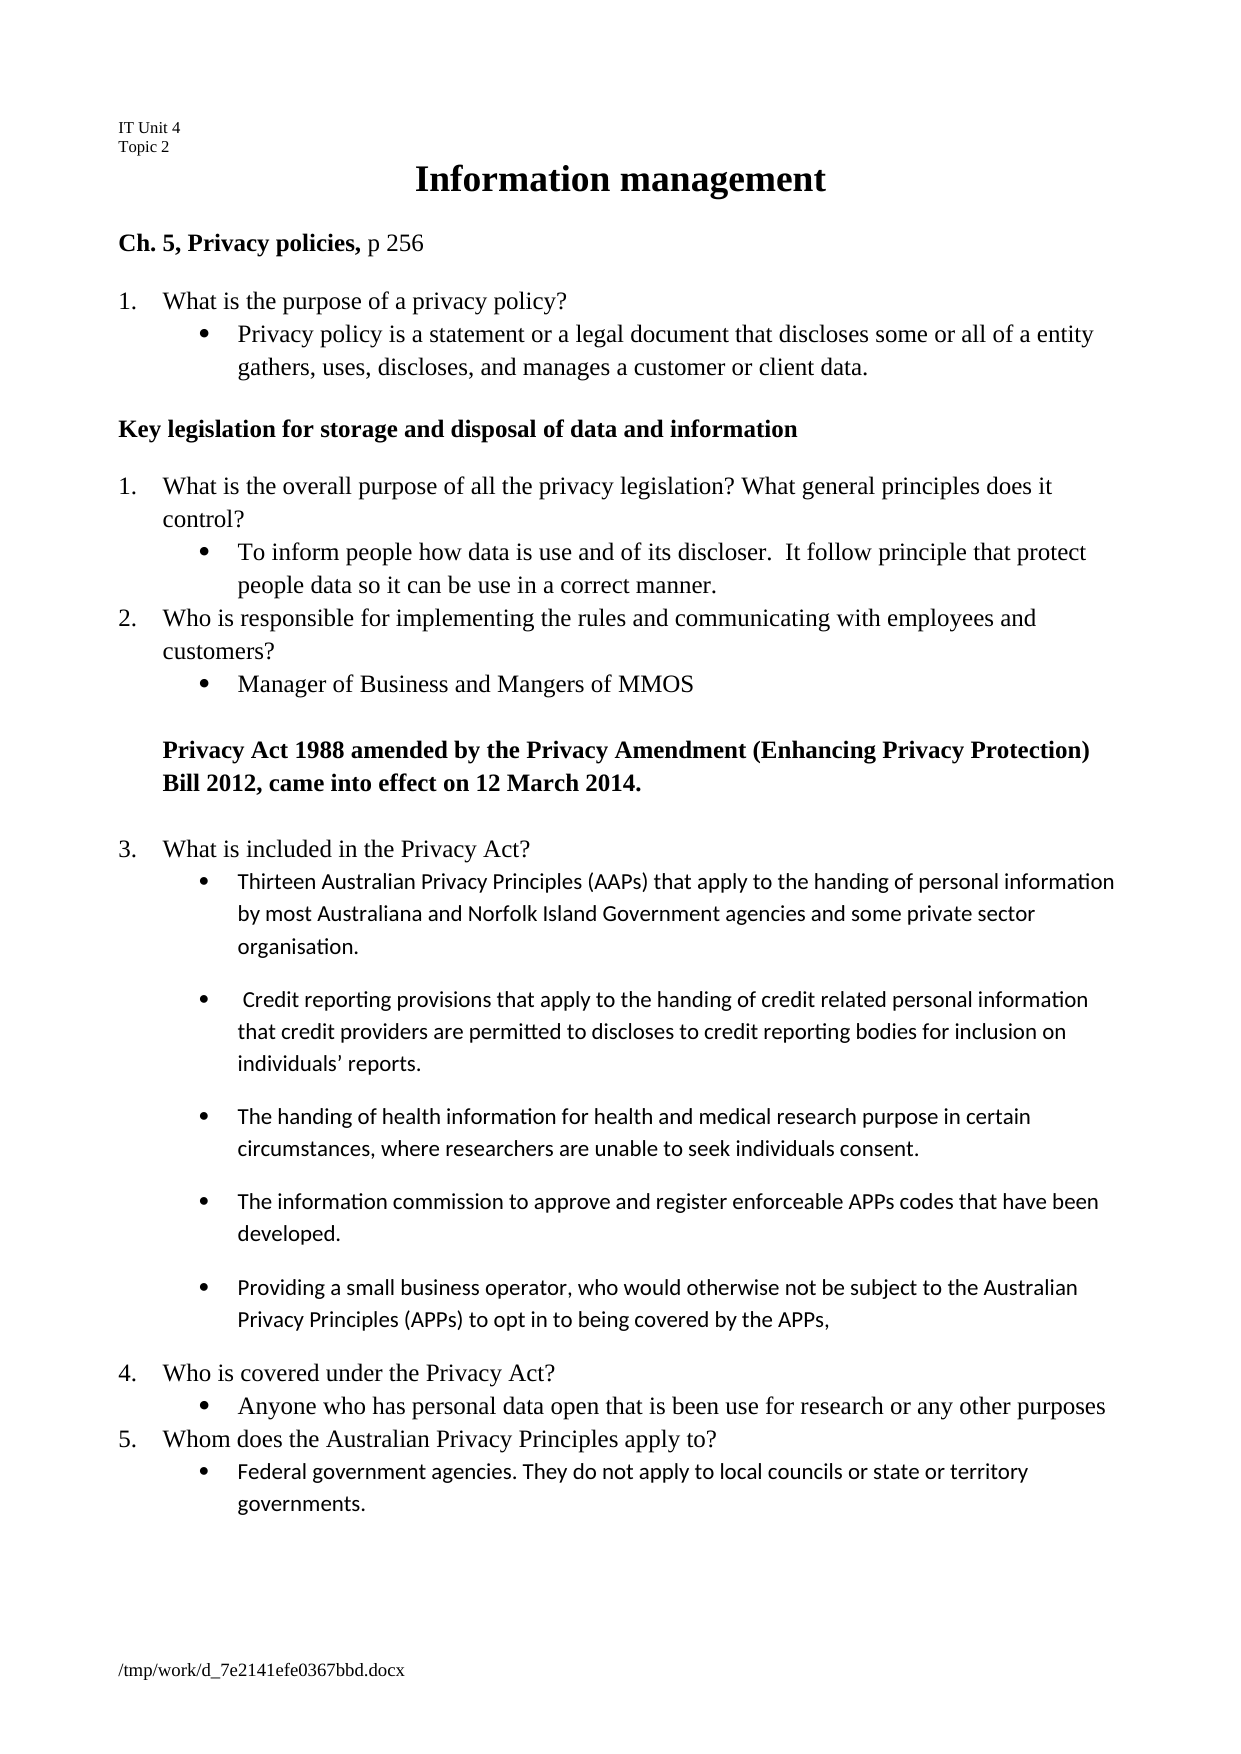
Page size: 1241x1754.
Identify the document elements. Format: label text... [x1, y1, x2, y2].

text Ch. 5, Privacy policies, p 256 [118, 228, 1122, 257]
list Privacy policy is a statement or a legal document that discloses some or all of a entity gathers, uses, discloses, and manages a customer or client data. [200, 319, 1122, 381]
list The handing of health information for health and medical research purpose in certain circumstances, where researchers are unable to seek individuals consent. [200, 1102, 1122, 1162]
list Whom does the Australian Privacy Principles apply to? [118, 1424, 1122, 1453]
list Providing a small business operator, who would otherwise not be subject to the Australian Privacy Principles (APPs) to opt in to being covered by the APPs, [200, 1273, 1122, 1333]
list Anyone who has personal data open that is been use for research or any other purposes [200, 1391, 1122, 1419]
list Manager of Business and Mangers of MMOS [200, 669, 1122, 698]
list The information commission to approve and register enforceable APPs codes that have been developed. [200, 1187, 1122, 1248]
list To inform people how data is use and of its discloser. It follow principle that protect people data so it can be use in a correct manner. [200, 537, 1122, 599]
list Federal government agencies. They do not apply to local councils or state or territory governments. [200, 1457, 1122, 1517]
list Thirteen Australian Privacy Principles (AAPs) that apply to the handing of personal information by most Australiana and Norfolk Island Government agencies and some private sector organisation. [200, 867, 1122, 960]
list What is the overall purpose of all the privacy legislation? What general principles does it control? [118, 471, 1122, 533]
list Credit reporting provisions that apply to the handing of credit related personal information that credit providers are permitted to discloses to credit reporting bodies for inclusion on individuals’ reports. [200, 985, 1122, 1077]
list Privacy Act 1988 amended by the Privacy Amendment (Enhancing Privacy Protection) Bill 2012, came into effect on 12 March 2014. [162, 735, 1122, 797]
subtitle Information management [118, 156, 1122, 199]
list Who is covered under the Privacy Act? [118, 1358, 1122, 1387]
list What is the purpose of a privacy policy? [118, 286, 1122, 314]
text Key legislation for storage and disposal of data and information [118, 414, 1122, 442]
list What is included in the Privacy Act? [118, 834, 1122, 863]
list Who is responsible for implementing the rules and communicating with employees and customers? [118, 603, 1122, 665]
text Topic 2 [118, 137, 1122, 156]
text IT Unit 4 [118, 118, 1122, 137]
